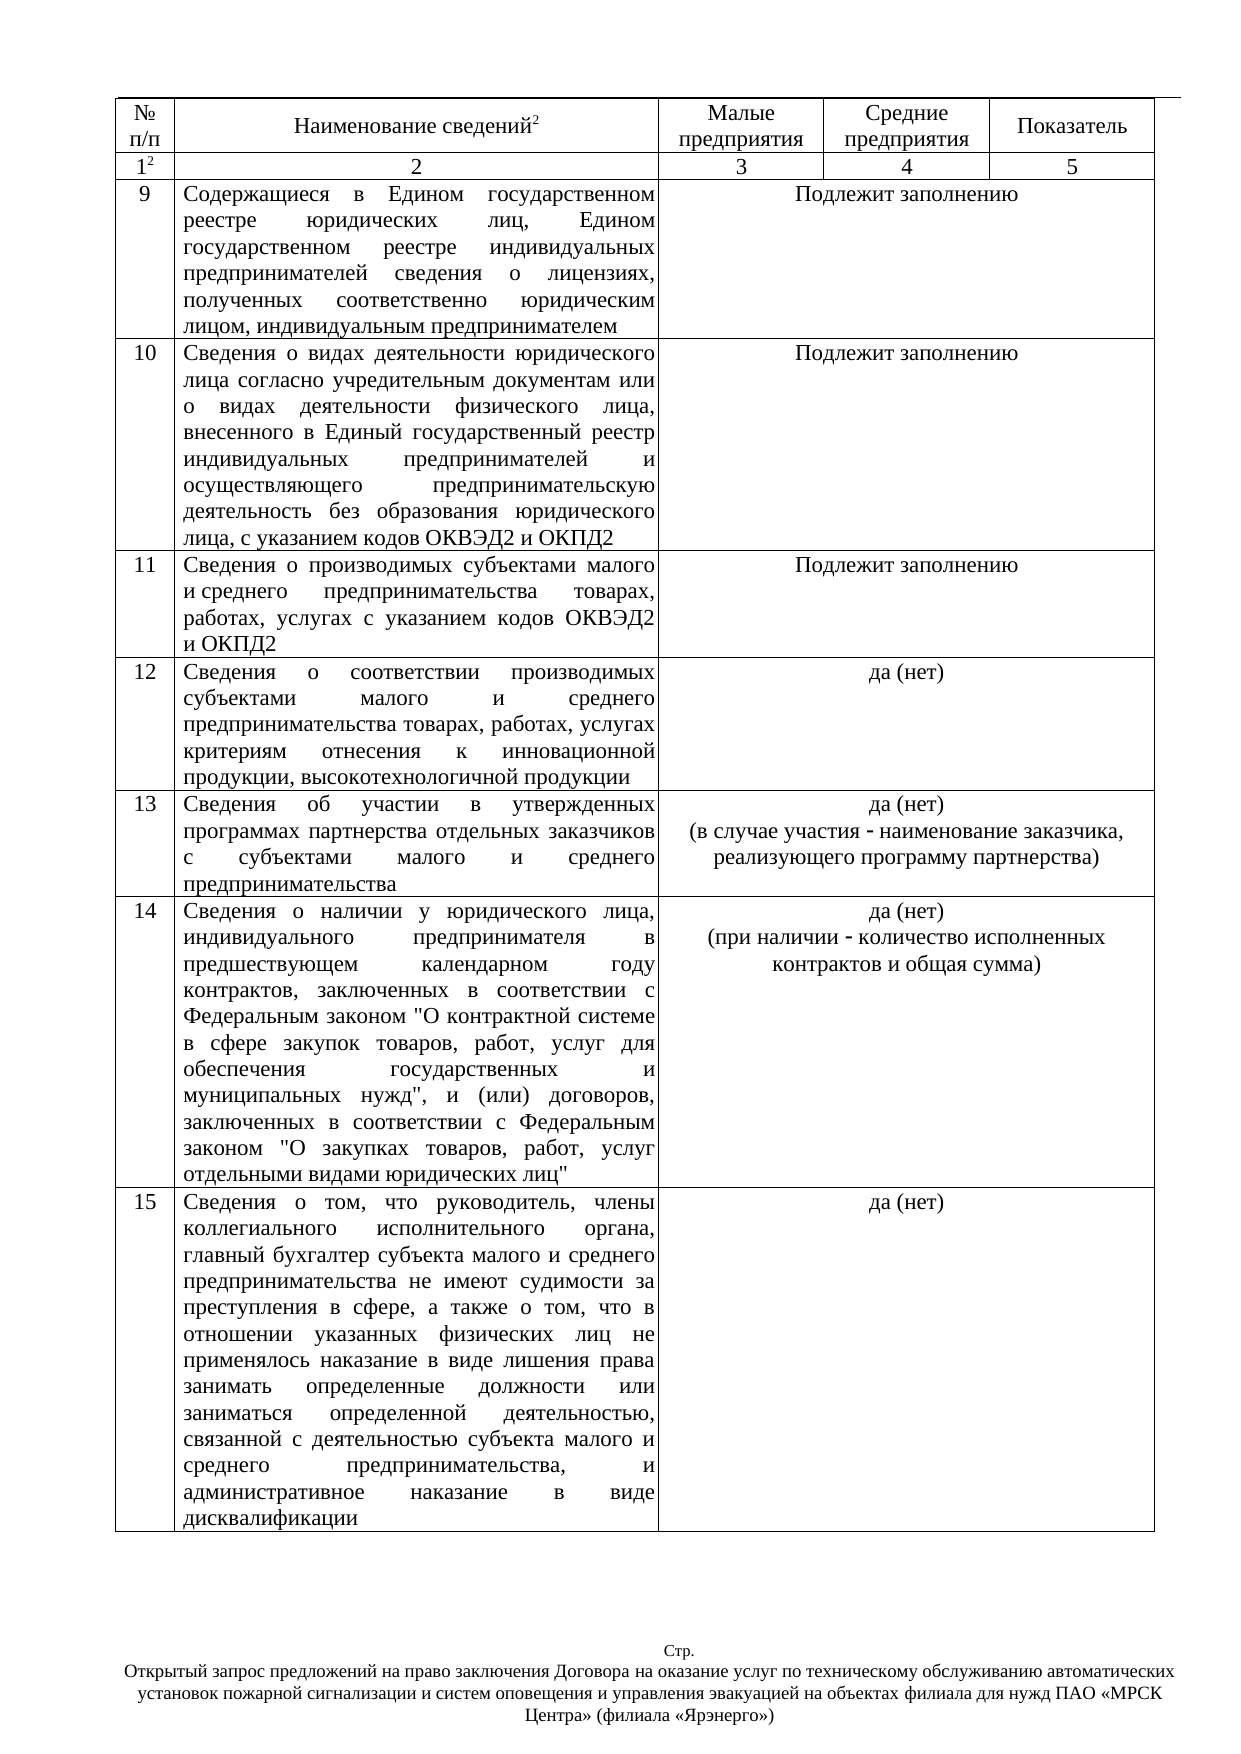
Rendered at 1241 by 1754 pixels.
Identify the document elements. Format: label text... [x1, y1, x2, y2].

table_header Средние предприятия [824, 99, 989, 152]
table_header Малые предприятия [659, 99, 823, 152]
table_cell 11 [116, 551, 174, 657]
table_cell да (нет) [659, 1188, 1154, 1531]
table_cell 10 [116, 339, 174, 550]
table_cell Сведения о том, что руководитель, члены коллегиального исполнительного органа, главный бухгалтер субъекта малого и среднего предпринимательства не имеют судимости за преступления в сфере, а также о том, что в отношении указанных физических лиц не применялось наказание в виде лишения права занимать определенные должности или заниматься определенной деятельностью, связанной с деятельностью субъекта малого и среднего предпринимательства, и административное наказание в виде дисквалификации [175, 1188, 658, 1531]
table_cell 14 [116, 897, 174, 1187]
table_cell Сведения о видах деятельности юридического лица согласно учредительным документам или о видах деятельности физического лица, внесенного в Единый государственный реестр индивидуальных предпринимателей и осуществляющего предпринимательскую деятельность без образования юридического лица, с указанием кодов ОКВЭД2 и ОКПД2 [175, 339, 658, 550]
table_cell Сведения об участии в утвержденных программах партнерства отдельных заказчиков с субъектами малого и среднего предпринимательства [175, 791, 658, 896]
table_cell 5 [990, 153, 1154, 179]
table_cell 4 [824, 153, 989, 179]
table_cell 13 [116, 791, 174, 896]
table_cell Сведения о производимых субъектами малого и среднего предпринимательства товарах, работах, услугах с указанием кодов ОКВЭД2 и ОКПД2 [175, 551, 658, 657]
table_cell Сведения о наличии у юридического лица, индивидуального предпринимателя в предшествующем календарном году контрактов, заключенных в соответствии с Федеральным законом "О контрактной системе в сфере закупок товаров, работ, услуг для обеспечения государственных и муниципальных нужд", и (или) договоров, заключенных в соответствии с Федеральным законом "О закупках товаров, работ, услуг отдельными видами юридических лиц" [175, 897, 658, 1187]
table_cell Содержащиеся в Едином государственном реестре юридических лиц, Едином государственном реестре индивидуальных предпринимателей сведения о лицензиях, полученных соответственно юридическим лицом, индивидуальным предпринимателем [175, 180, 658, 338]
table_cell 15 [116, 1188, 174, 1531]
table_cell 9 [116, 180, 174, 338]
table_cell 3 [659, 153, 823, 179]
table_cell да (нет) (при наличии количество исполненных контрактов и общая сумма) [659, 897, 1154, 1187]
table_cell да (нет) (в случае участия наименование заказчика, реализующего программу партнерства) [659, 791, 1154, 896]
table_cell Подлежит заполнению [659, 339, 1154, 550]
table_cell 2 [175, 153, 658, 179]
table_cell Подлежит заполнению [659, 551, 1154, 657]
table_cell 12 [116, 658, 174, 789]
table_cell Сведения о соответствии производимых субъектами малого и среднего предпринимательства товарах, работах, услугах критериям отнесения к инновационной продукции, высокотехнологичной продукции [175, 658, 658, 789]
table_cell Подлежит заполнению [659, 180, 1154, 338]
table_header № п/п [116, 99, 174, 152]
table_header Наименование сведений2 [175, 99, 658, 152]
table_cell 12 [116, 153, 174, 179]
table_cell да (нет) [659, 658, 1154, 789]
table_header Показатель [990, 99, 1154, 152]
